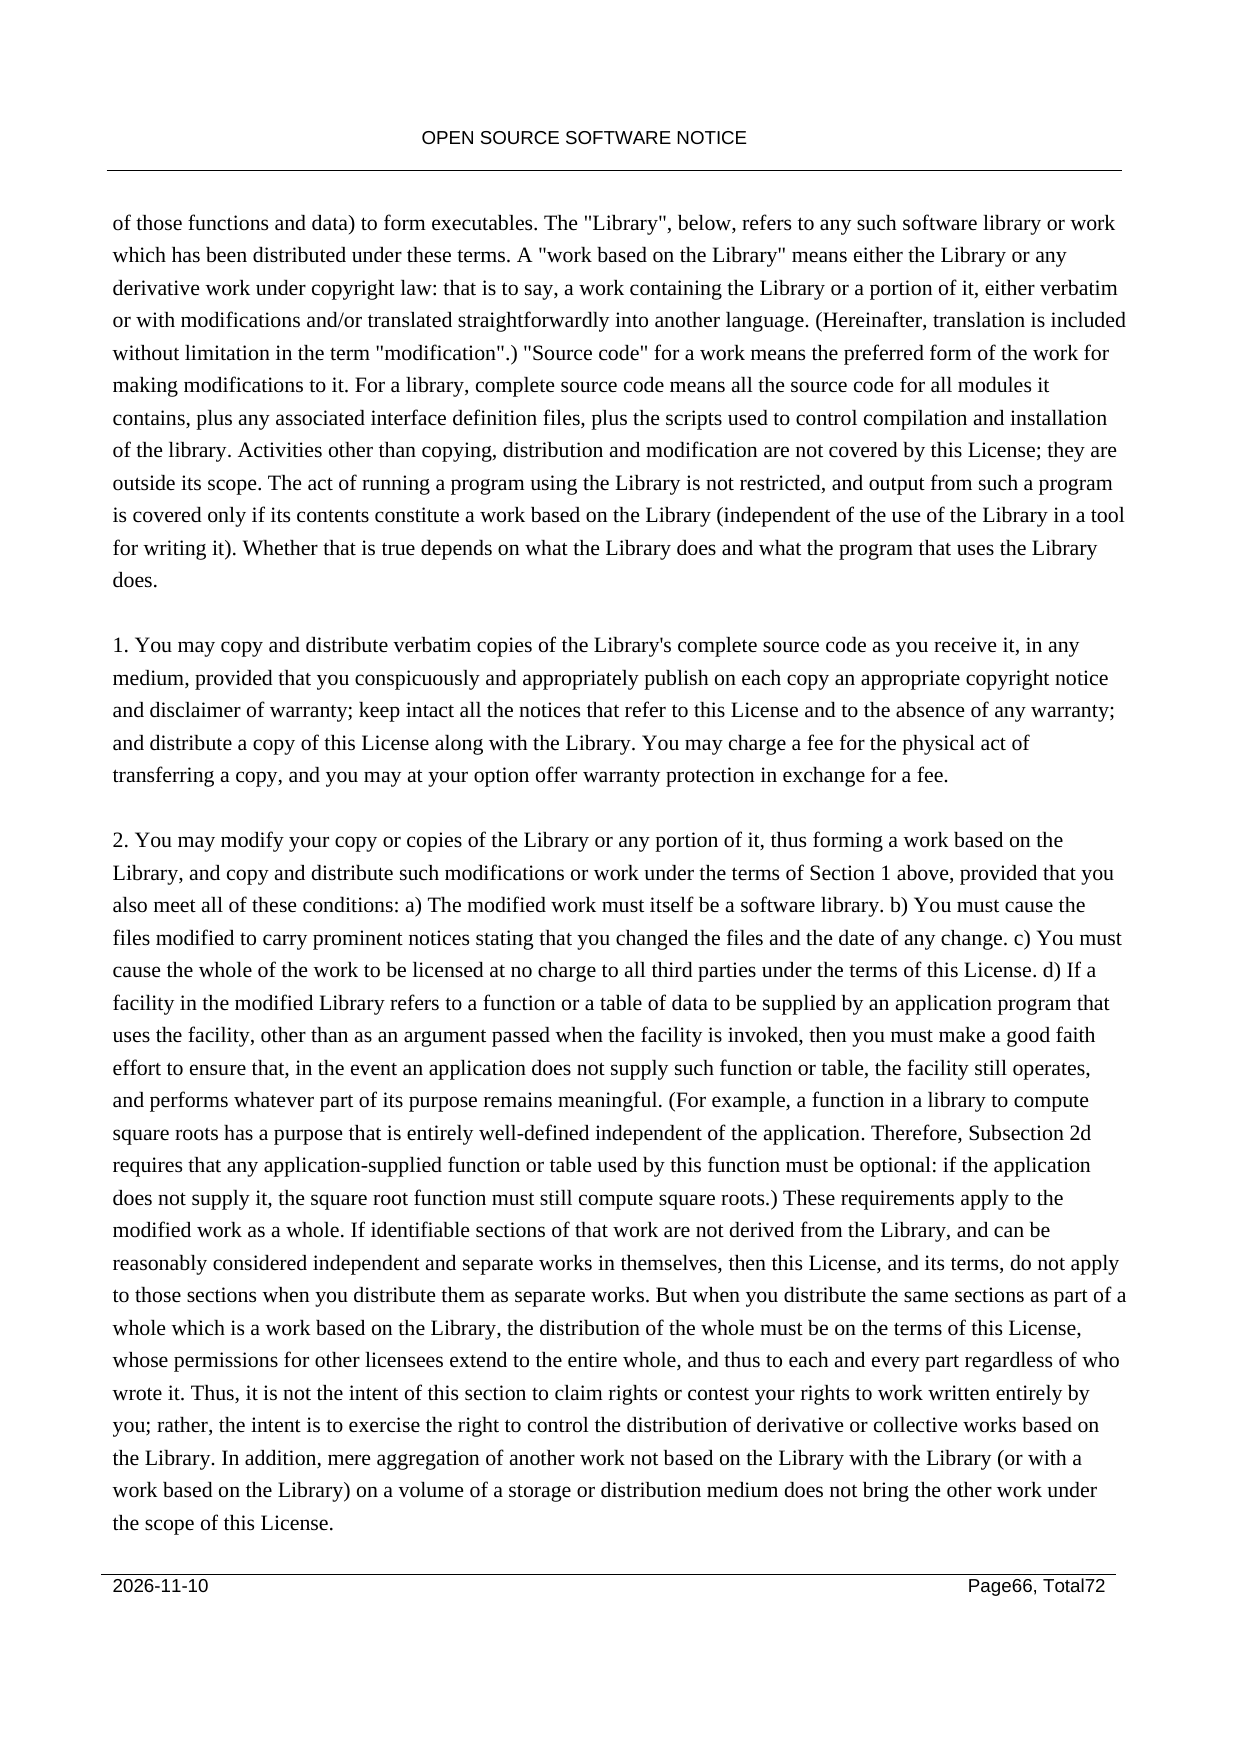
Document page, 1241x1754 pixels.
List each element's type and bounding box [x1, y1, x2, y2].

text [112, 206, 1128, 1539]
